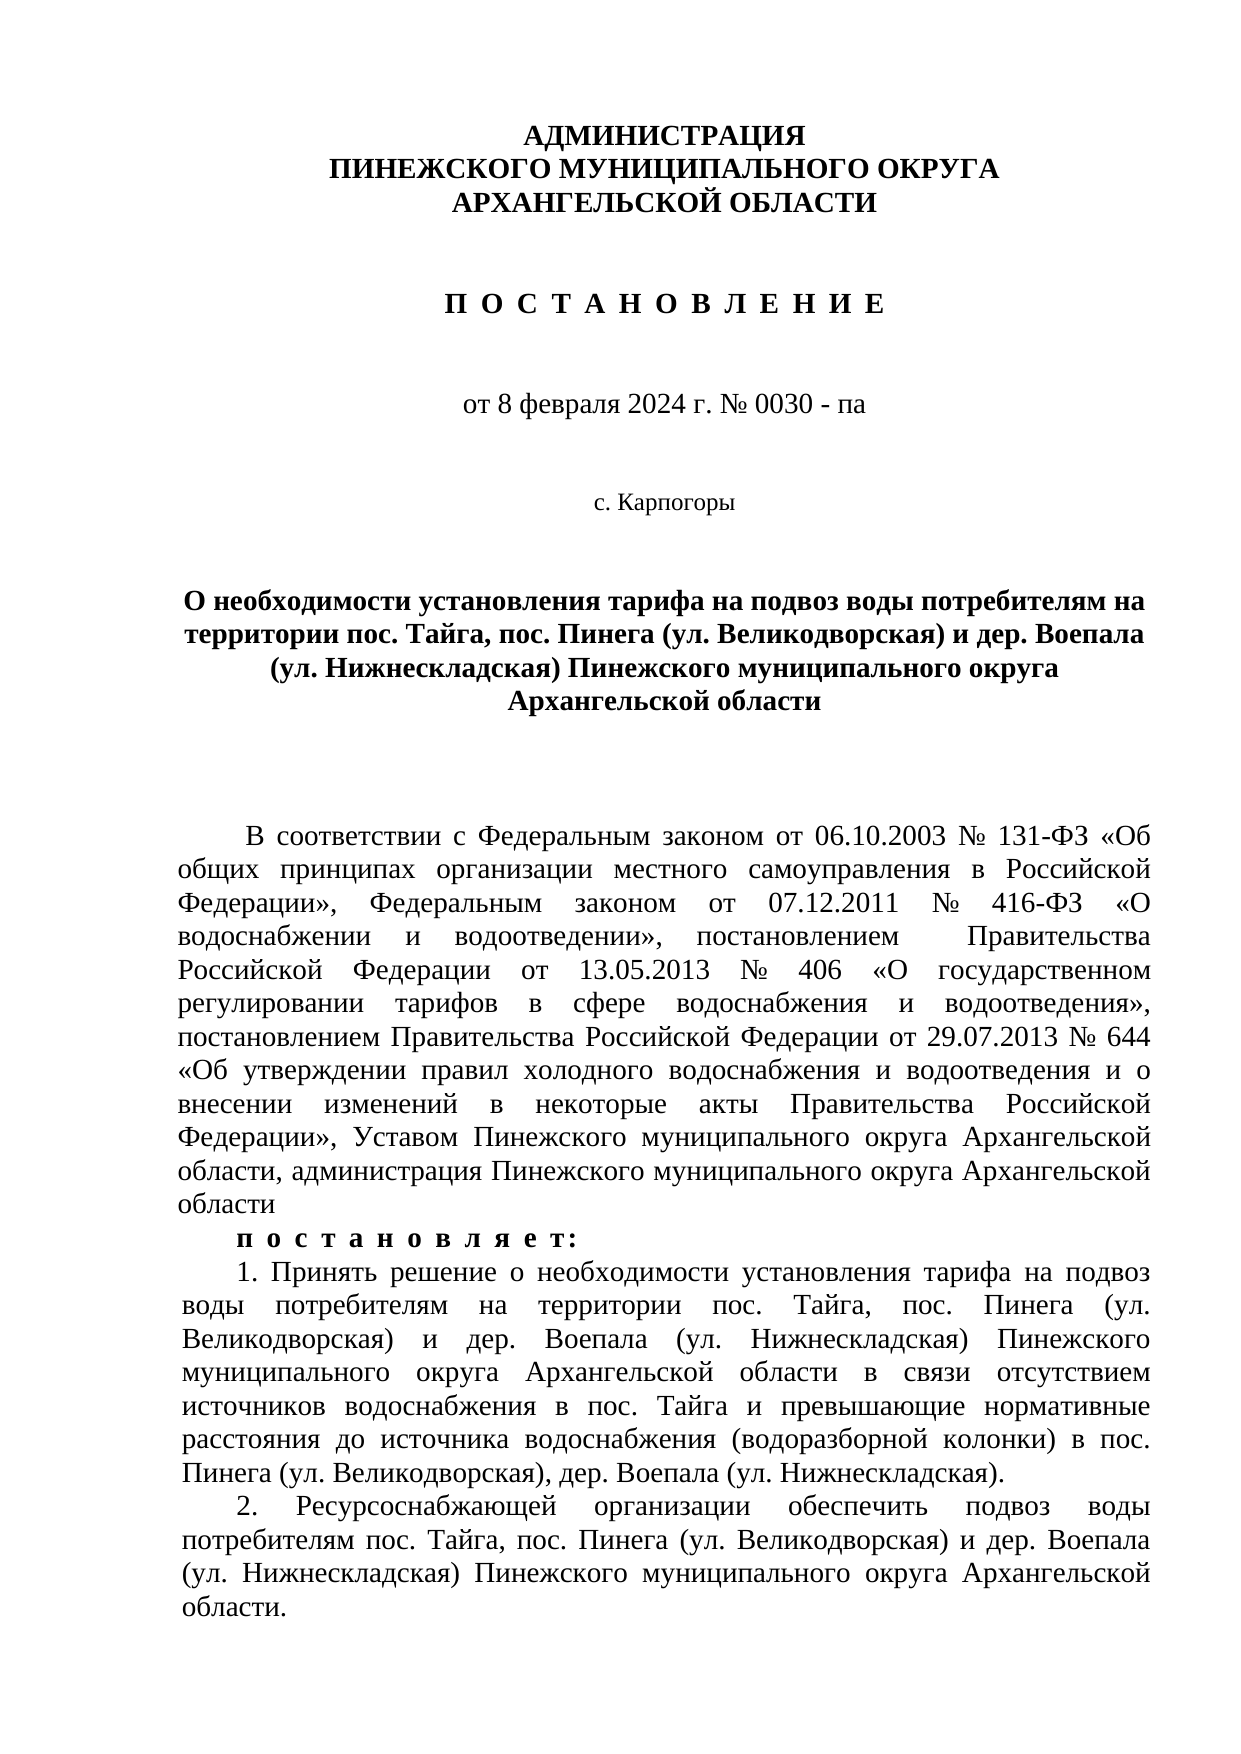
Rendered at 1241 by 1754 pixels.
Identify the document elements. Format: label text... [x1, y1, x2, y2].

title АДМИНИСТРАЦИЯ [177, 118, 1152, 152]
text 1. Принять решение о необходимости установления тарифа на подвоз воды потребителям на территории пос. Тайга, пос. Пинега (ул. Великодворская) и дер. Воепала (ул. Нижнескладская) Пинежского муниципального округа Архангельской области в связи отсутствием источников водоснабжения в пос. Тайга и превышающие нормативные расстояния до источника водоснабжения (водоразборной колонки) в пос. Пинега (ул. Великодворская), дер. Воепала (ул. Нижнескладская). [182, 1254, 1152, 1488]
text П О С Т А Н О В Л Е Н И Е [177, 286, 1152, 319]
text с. Карпогоры [177, 487, 1152, 516]
text 2. Ресурсоснабжающей организации обеспечить подвоз воды потребителям пос. Тайга, пос. Пинега (ул. Великодворская) и дер. Воепала (ул. Нижнескладская) Пинежского муниципального округа Архангельской области. [182, 1488, 1152, 1623]
subtitle от 8 февраля 2024 г. № 0030 - па [177, 386, 1152, 420]
title АРХАНГЕЛЬСКОЙ ОБЛАСТИ [177, 185, 1152, 219]
text п о с т а н о в л я е т: [177, 1220, 1152, 1254]
text В соответствии с Федеральным законом от 06.10.2003 № 131-ФЗ «Об общих принципах организации местного самоуправления в Российской Федерации», Федеральным законом от 07.12.2011 № 416-ФЗ «О водоснабжении и водоотведении», постановлением Правительства Российской Федерации от 13.05.2013 № 406 «О государственном регулировании тарифов в сфере водоснабжения и водоотведения», постановлением Правительства Российской Федерации от 29.07.2013 № 644 «Об утверждении правил холодного водоснабжения и водоотведения и о внесении изменений в некоторые акты Правительства Российской Федерации», Уставом Пинежского муниципального округа Архангельской области, администрация Пинежского муниципального округа Архангельской области [177, 818, 1152, 1220]
text О необходимости установления тарифа на подвоз воды потребителям на территории пос. Тайга, пос. Пинега (ул. Великодворская) и дер. Воепала (ул. Нижнескладская) Пинежского муниципального округа Архангельской области [177, 583, 1152, 717]
title ПИНЕЖСКОГО МУНИЦИПАЛЬНОГО ОКРУГА [177, 152, 1152, 185]
